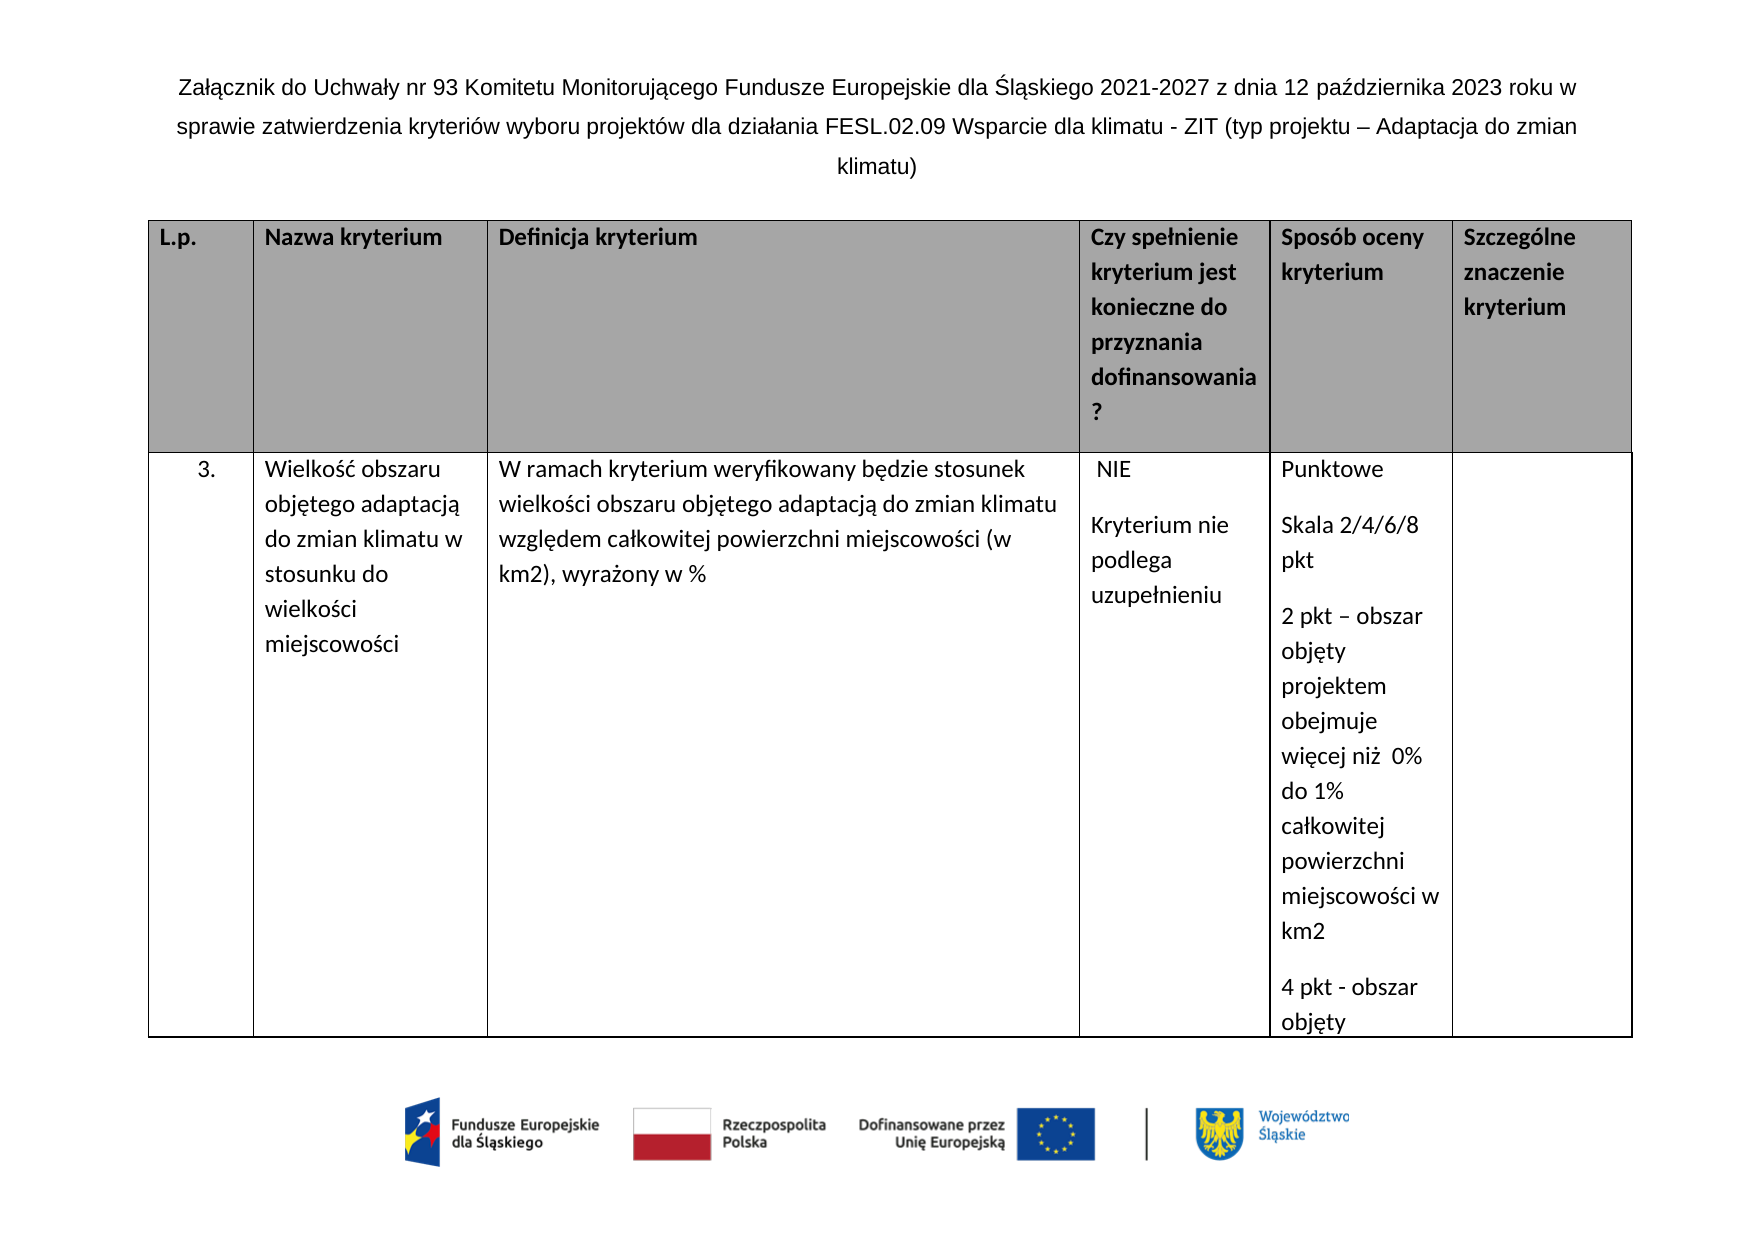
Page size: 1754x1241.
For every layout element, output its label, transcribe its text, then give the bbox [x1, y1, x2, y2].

table_cell NIE Kryterium nie podlega uzupełnieniu [1080, 453, 1269, 1036]
table_header L.p. [149, 221, 253, 452]
table_cell Punktowe Skala 2/4/6/8 pkt 2 pkt – obszar objęty projektem obejmuje więcej niż 0% do 1% całkowitej powierzchni miejscowości w km2 4 pkt - obszar objęty projektem obejmuje więcej niż 1% do 3% całkowitej powierzchni miejscowości w km2 6 pkt - obszar objęty projektem obejmuje więcej niż 3% do 5% całkowitej powierzchni miejscowości w km2 8 pkt - obszar objęty projektem obejmuje powyżej 5% całkowitej powierzchni miejscowości w km2 W przypadku realizacji projektu w dwóch lub więcej miejscowościach, pod uwagę brany będzie stosunek sumy powierzchni objętej projektem do sumy powierzchni miejscowości objętych projektem (Powierzchnia miejscowości badana będzie na podstawie danych z GUS lub Geoportal.gov.pl. Dopuszcza się wskazanie danych z alternatywnego, rzetelnego źródła informacji). Punkty nie sumują się Max 8 pkt [1271, 453, 1452, 1036]
table_header Czy spełnienie kryterium jest konieczne do przyznania dofinansowania? [1080, 221, 1269, 452]
picture [405, 1097, 1349, 1167]
table_cell Wielkość obszaru objętego adaptacją do zmian klimatu w stosunku do wielkości miejscowości [254, 453, 487, 1036]
table_cell [149, 453, 253, 1036]
table_header Sposób oceny kryterium [1271, 221, 1452, 452]
table_cell W ramach kryterium weryfikowany będzie stosunek wielkości obszaru objętego adaptacją do zmian klimatu względem całkowitej powierzchni miejscowości (w km2), wyrażony w % [488, 453, 1079, 1036]
table_header Nazwa kryterium [254, 221, 487, 452]
table_header Szczególne znaczenie kryterium [1453, 221, 1631, 452]
table_cell [1453, 453, 1631, 1036]
table_header Definicja kryterium [488, 221, 1079, 452]
